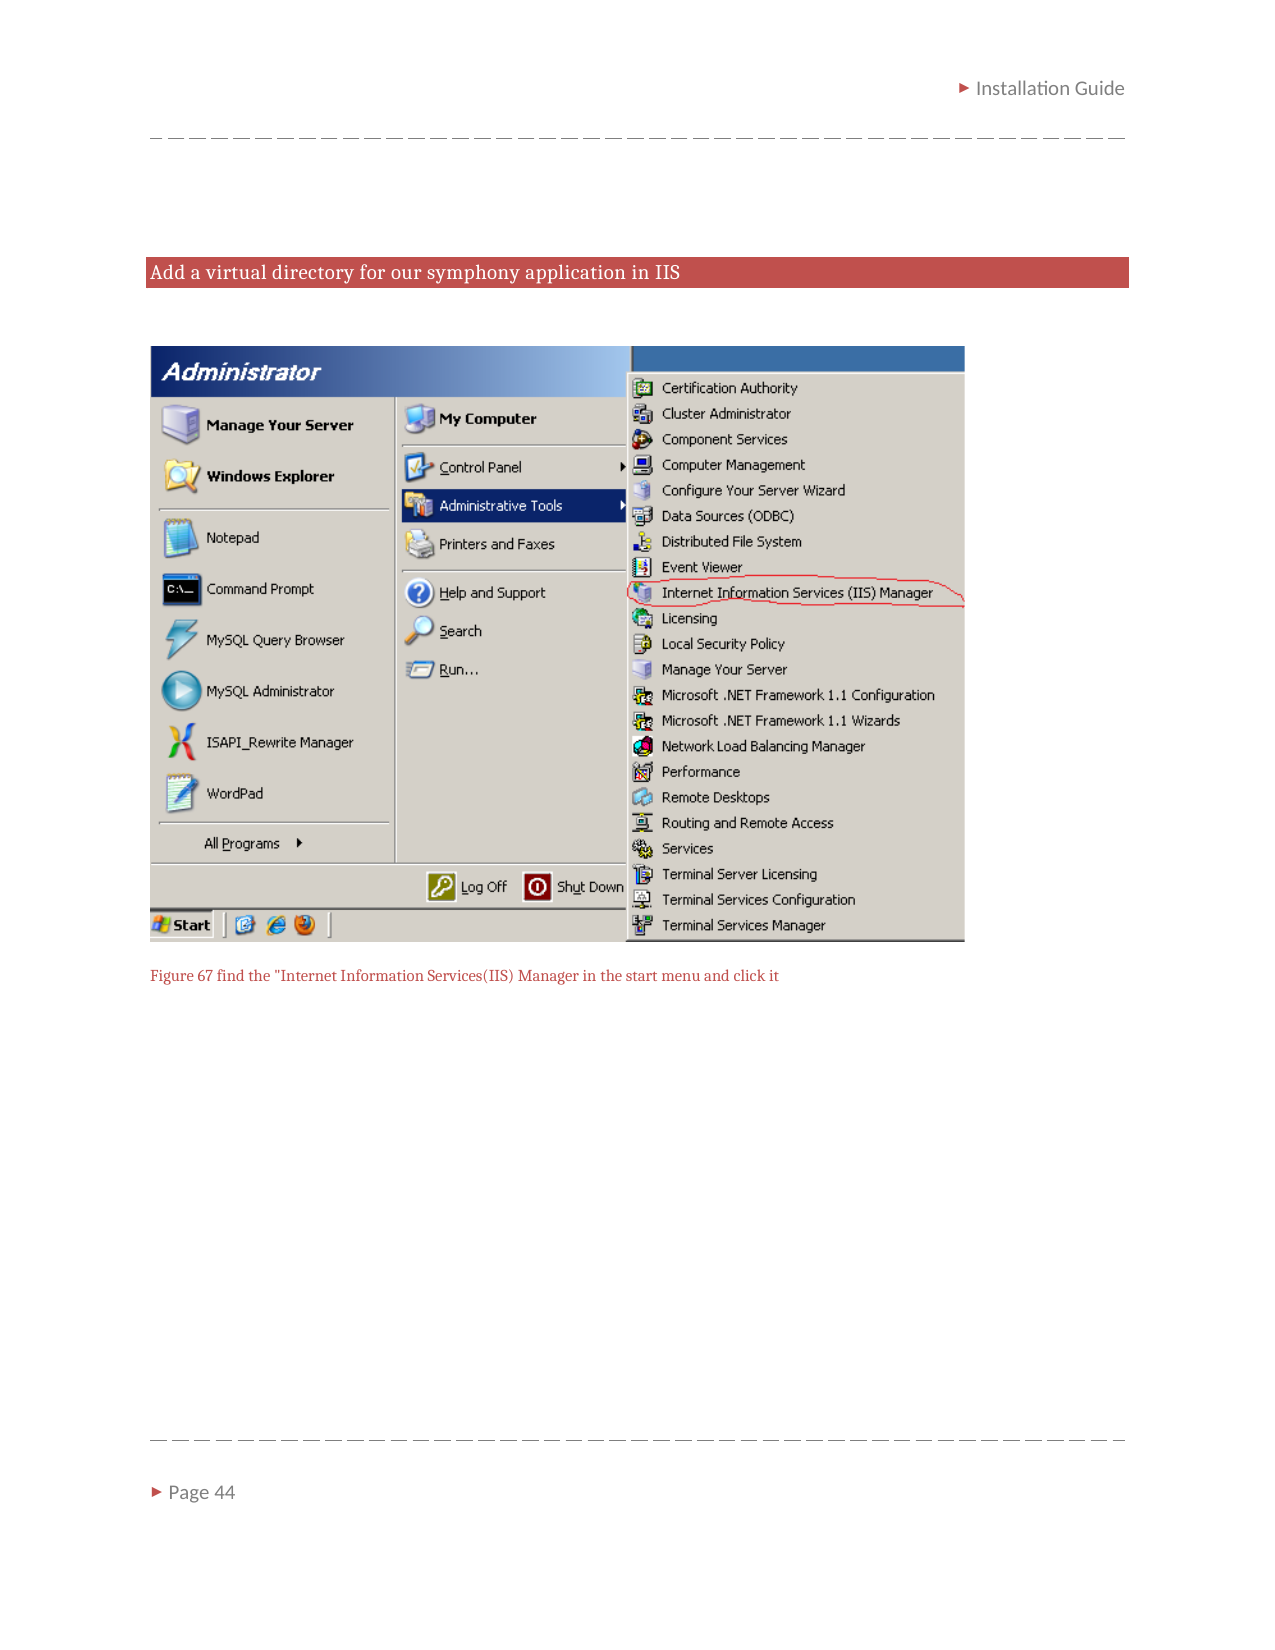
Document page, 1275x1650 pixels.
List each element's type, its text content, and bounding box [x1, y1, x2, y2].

picture [150, 346, 965, 942]
subtitle Add a virtual directory for our symphony application in IIS [148, 259, 1127, 287]
